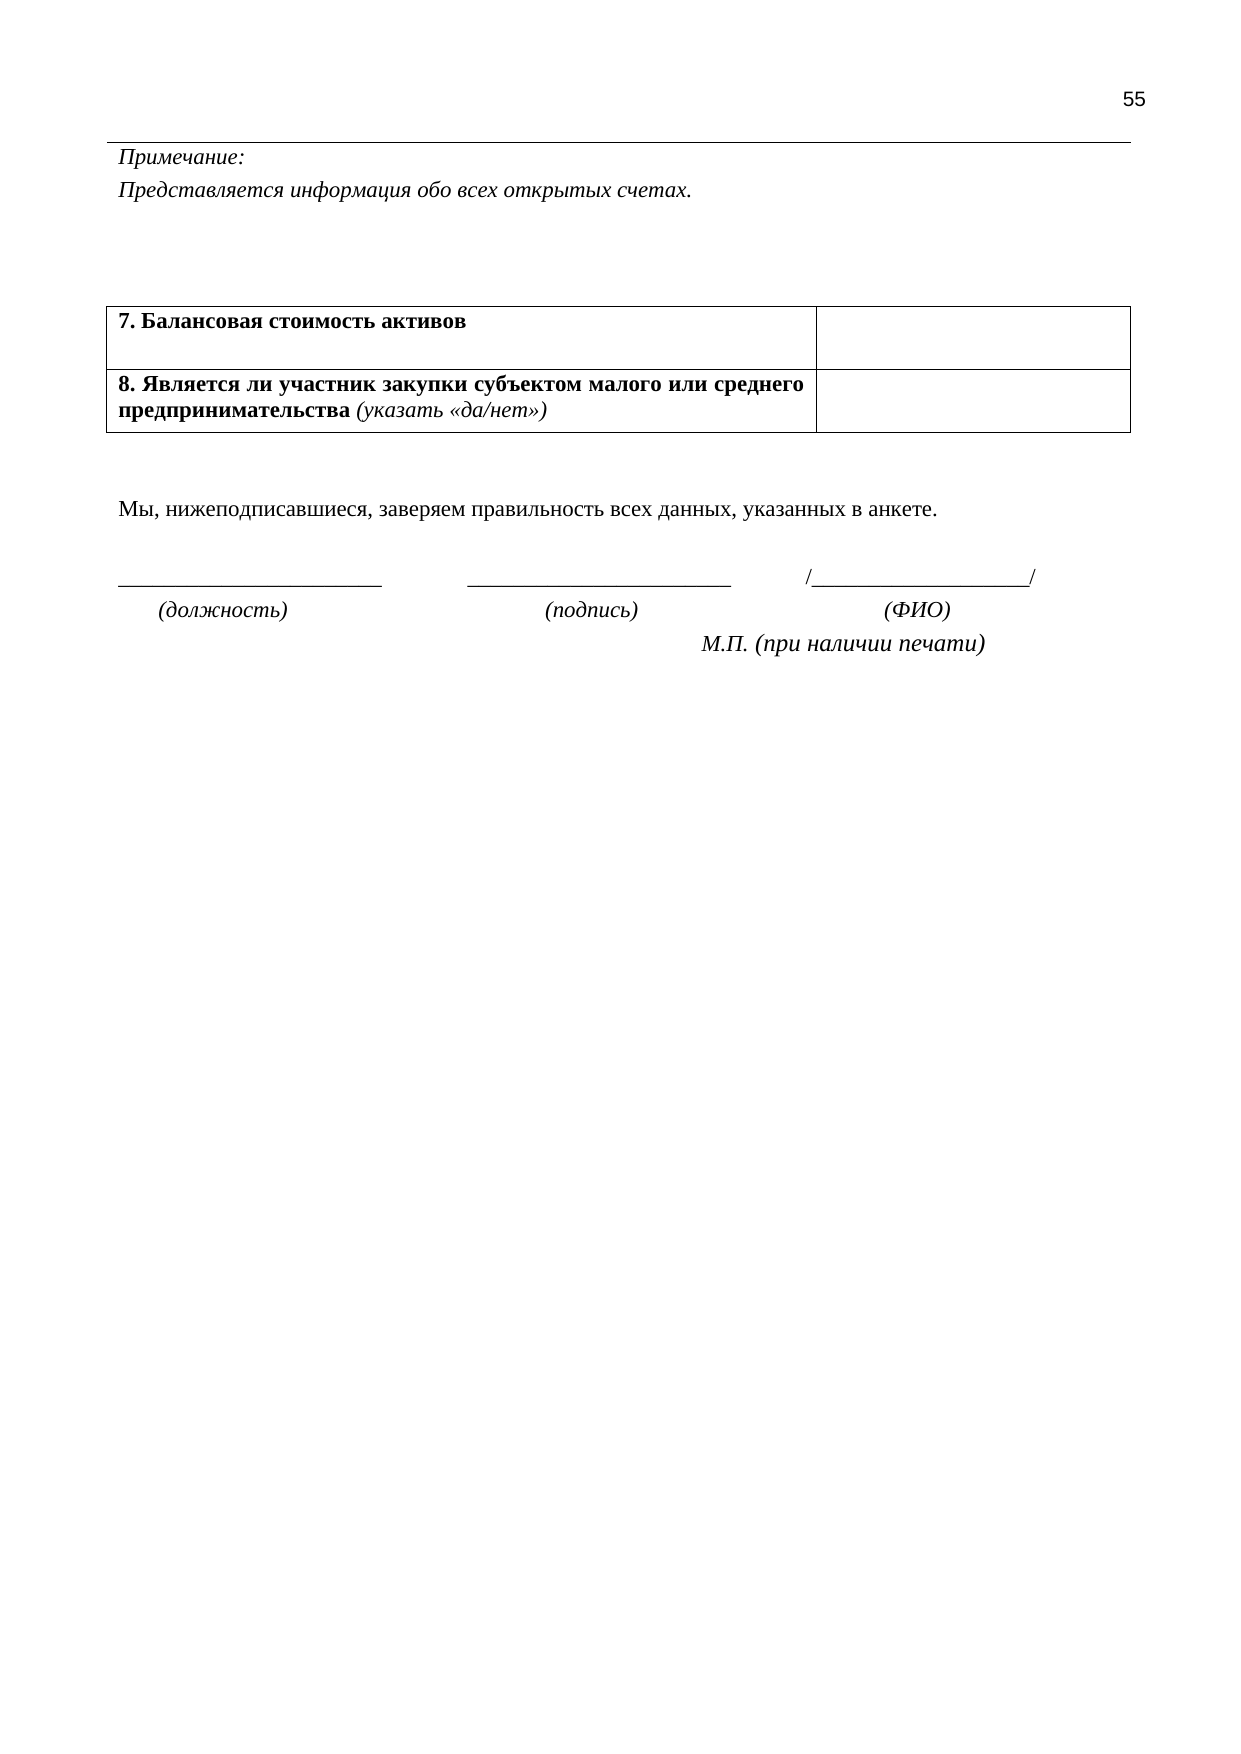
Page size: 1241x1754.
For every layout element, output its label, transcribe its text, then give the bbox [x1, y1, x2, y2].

text (должность) (подпись) (ФИО) [118, 596, 1146, 622]
table_cell 7. Балансовая стоимость активов [107, 307, 816, 369]
text _______________________ _______________________ /___________________/ [118, 563, 1146, 589]
table_cell Примечание: Представляется информация обо всех открытых счетах. [107, 143, 1131, 306]
table_cell [817, 307, 1130, 369]
table_cell 8. Является ли участник закупки субъектом малого или среднего предпринимательства (указать «да/нет») [107, 370, 816, 432]
text М.П. (при наличии печати) [118, 628, 1146, 657]
table_cell [817, 370, 1130, 432]
text Мы, нижеподписавшиеся, заверяем правильность всех данных, указанных в анкете. [118, 496, 1146, 522]
